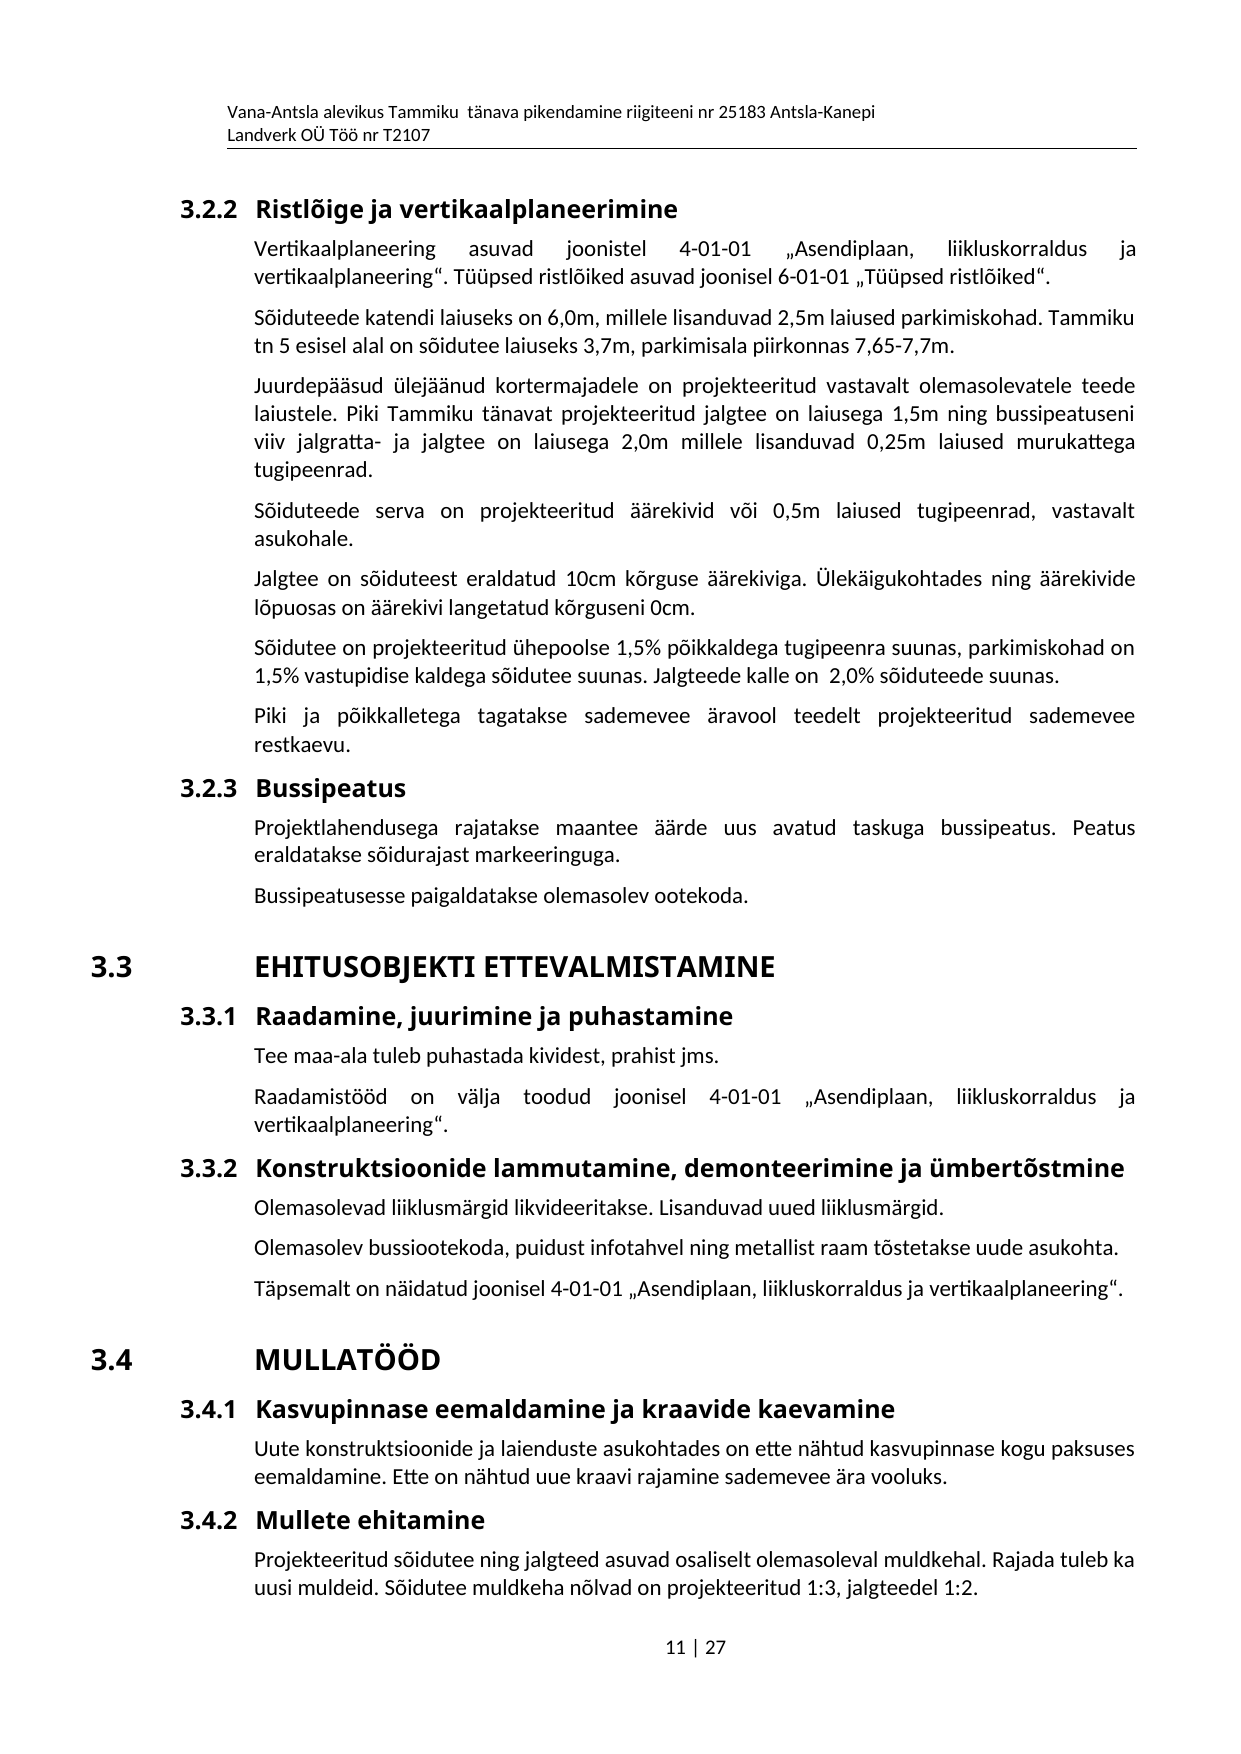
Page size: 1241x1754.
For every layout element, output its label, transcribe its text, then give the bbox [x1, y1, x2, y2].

subtitle Bussipeatus [180, 770, 1137, 804]
text Uute konstruktsioonide ja laienduste asukohtades on ette nähtud kasvupinnase kogu paksuses eemaldamine. Ette on nähtud uue kraavi rajamine sademevee ära vooluks. [254, 1434, 1137, 1490]
text Projektlahendusega rajatakse maantee äärde uus avatud taskuga bussipeatus. Peatus eraldatakse sõidurajast markeeringuga. [254, 813, 1137, 869]
text Sõidutee on projekteeritud ühepoolse 1,5% põikkaldega tugipeenra suunas, parkimiskohad on 1,5% vastupidise kaldega sõidutee suunas. Jalgteede kalle on 2,0% sõiduteede suunas. [254, 633, 1137, 689]
text Projekteeritud sõidutee ning jalgteed asuvad osaliselt olemasoleval muldkehal. Rajada tuleb ka uusi muldeid. Sõidutee muldkeha nõlvad on projekteeritud 1:3, jalgteedel 1:2. [254, 1545, 1137, 1601]
text Raadamistööd on välja toodud joonisel 4-01-01 „Asendiplaan, liikluskorraldus ja vertikaalplaneering“. [254, 1082, 1137, 1138]
text Olemasolev bussiootekoda, puidust infotahvel ning metallist raam tõstetakse uude asukohta. [254, 1233, 1137, 1261]
text Sõiduteede katendi laiuseks on 6,0m, millele lisanduvad 2,5m laiused parkimiskohad. Tammiku tn 5 esisel alal on sõidutee laiuseks 3,7m, parkimisala piirkonnas 7,65-7,7m. [254, 303, 1137, 359]
text Tee maa-ala tuleb puhastada kividest, prahist jms. [254, 1041, 1137, 1069]
subtitle Ristlõige ja vertikaalplaneerimine [180, 192, 1137, 226]
text Vertikaalplaneering asuvad joonistel 4-01-01 „Asendiplaan, liikluskorraldus ja vertikaalplaneering“. Tüüpsed ristlõiked asuvad joonisel 6-01-01 „Tüüpsed ristlõiked“. [254, 234, 1137, 290]
subtitle MULLATÖÖD [91, 1339, 1137, 1379]
text Piki ja põikkalletega tagatakse sademevee äravool teedelt projekteeritud sademevee restkaevu. [254, 702, 1137, 758]
text Sõiduteede serva on projekteeritud äärekivid või 0,5m laiused tugipeenrad, vastavalt asukohale. [254, 496, 1137, 552]
text Jalgtee on sõiduteest eraldatud 10cm kõrguse äärekiviga. Ülekäigukohtades ning äärekivide lõpuosas on äärekivi langetatud kõrguseni 0cm. [254, 564, 1137, 621]
subtitle Raadamine, juurimine ja puhastamine [180, 999, 1137, 1033]
subtitle EHITUSOBJEKTI ETTEVALMISTAMINE [91, 947, 1137, 986]
text Täpsemalt on näidatud joonisel 4-01-01 „Asendiplaan, liikluskorraldus ja vertikaalplaneering“. [254, 1274, 1137, 1302]
subtitle Kasvupinnase eemaldamine ja kraavide kaevamine [180, 1391, 1137, 1426]
text Olemasolevad liiklusmärgid likvideeritakse. Lisanduvad uued liiklusmärgid. [254, 1193, 1137, 1221]
subtitle Konstruktsioonide lammutamine, demonteerimine ja ümbertõstmine [180, 1150, 1137, 1184]
text Juurdepääsud ülejäänud kortermajadele on projekteeritud vastavalt olemasolevatele teede laiustele. Piki Tammiku tänavat projekteeritud jalgtee on laiusega 1,5m ning bussipeatuseni viiv jalgratta- ja jalgtee on laiusega 2,0m millele lisanduvad 0,25m laiused murukattega tugipeenrad. [254, 371, 1137, 483]
subtitle Mullete ehitamine [180, 1502, 1137, 1536]
text Bussipeatusesse paigaldatakse olemasolev ootekoda. [254, 881, 1137, 909]
